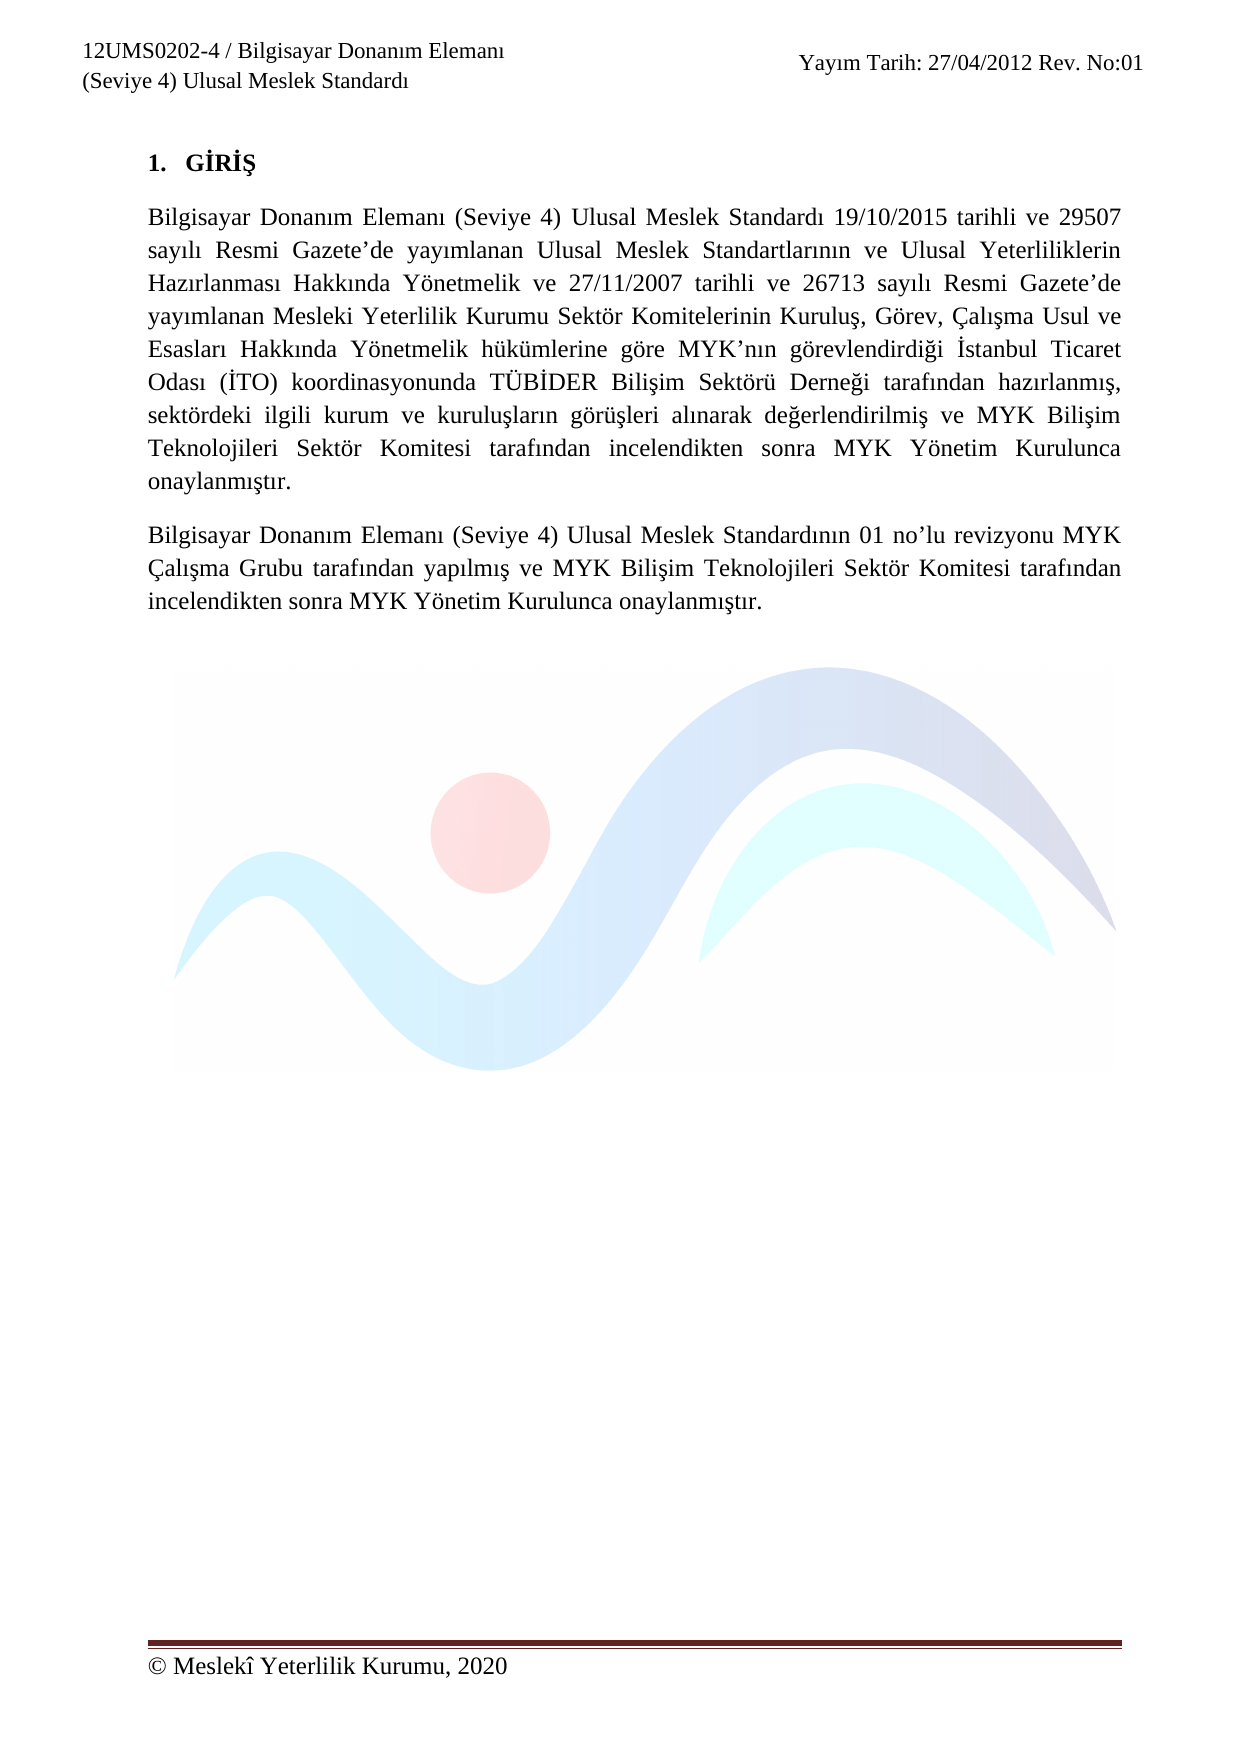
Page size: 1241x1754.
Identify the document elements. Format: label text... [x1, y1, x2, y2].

list GİRİŞ [148, 148, 1122, 177]
text Bilgisayar Donanım Elemanı (Seviye 4) Ulusal Meslek Standardı 19/10/2015 tarihli ve 29507 sayılı Resmi Gazete’de yayımlanan Ulusal Meslek Standartlarının ve Ulusal Yeterliliklerin Hazırlanması Hakkında Yönetmelik ve 27/11/2007 tarihli ve 26713 sayılı Resmi Gazete’de yayımlanan Mesleki Yeterlilik Kurumu Sektör Komitelerinin Kuruluş, Görev, Çalışma Usul ve Esasları Hakkında Yönetmelik hükümlerine göre MYK’nın görevlendirdiği İstanbul Ticaret Odası (İTO) koordinasyonunda TÜBİDER Bilişim Sektörü Derneği tarafından hazırlanmış, sektördeki ilgili kurum ve kuruluşların görüşleri alınarak değerlendirilmiş ve MYK Bilişim Teknolojileri Sektör Komitesi tarafından incelendikten sonra MYK Yönetim Kurulunca onaylanmıştır. [148, 202, 1122, 495]
text Bilgisayar Donanım Elemanı (Seviye 4) Ulusal Meslek Standardının 01 no’lu revizyonu MYK Çalışma Grubu tarafından yapılmış ve MYK Bilişim Teknolojileri Sektör Komitesi tarafından incelendikten sonra MYK Yönetim Kurulunca onaylanmıştır. [148, 520, 1122, 615]
